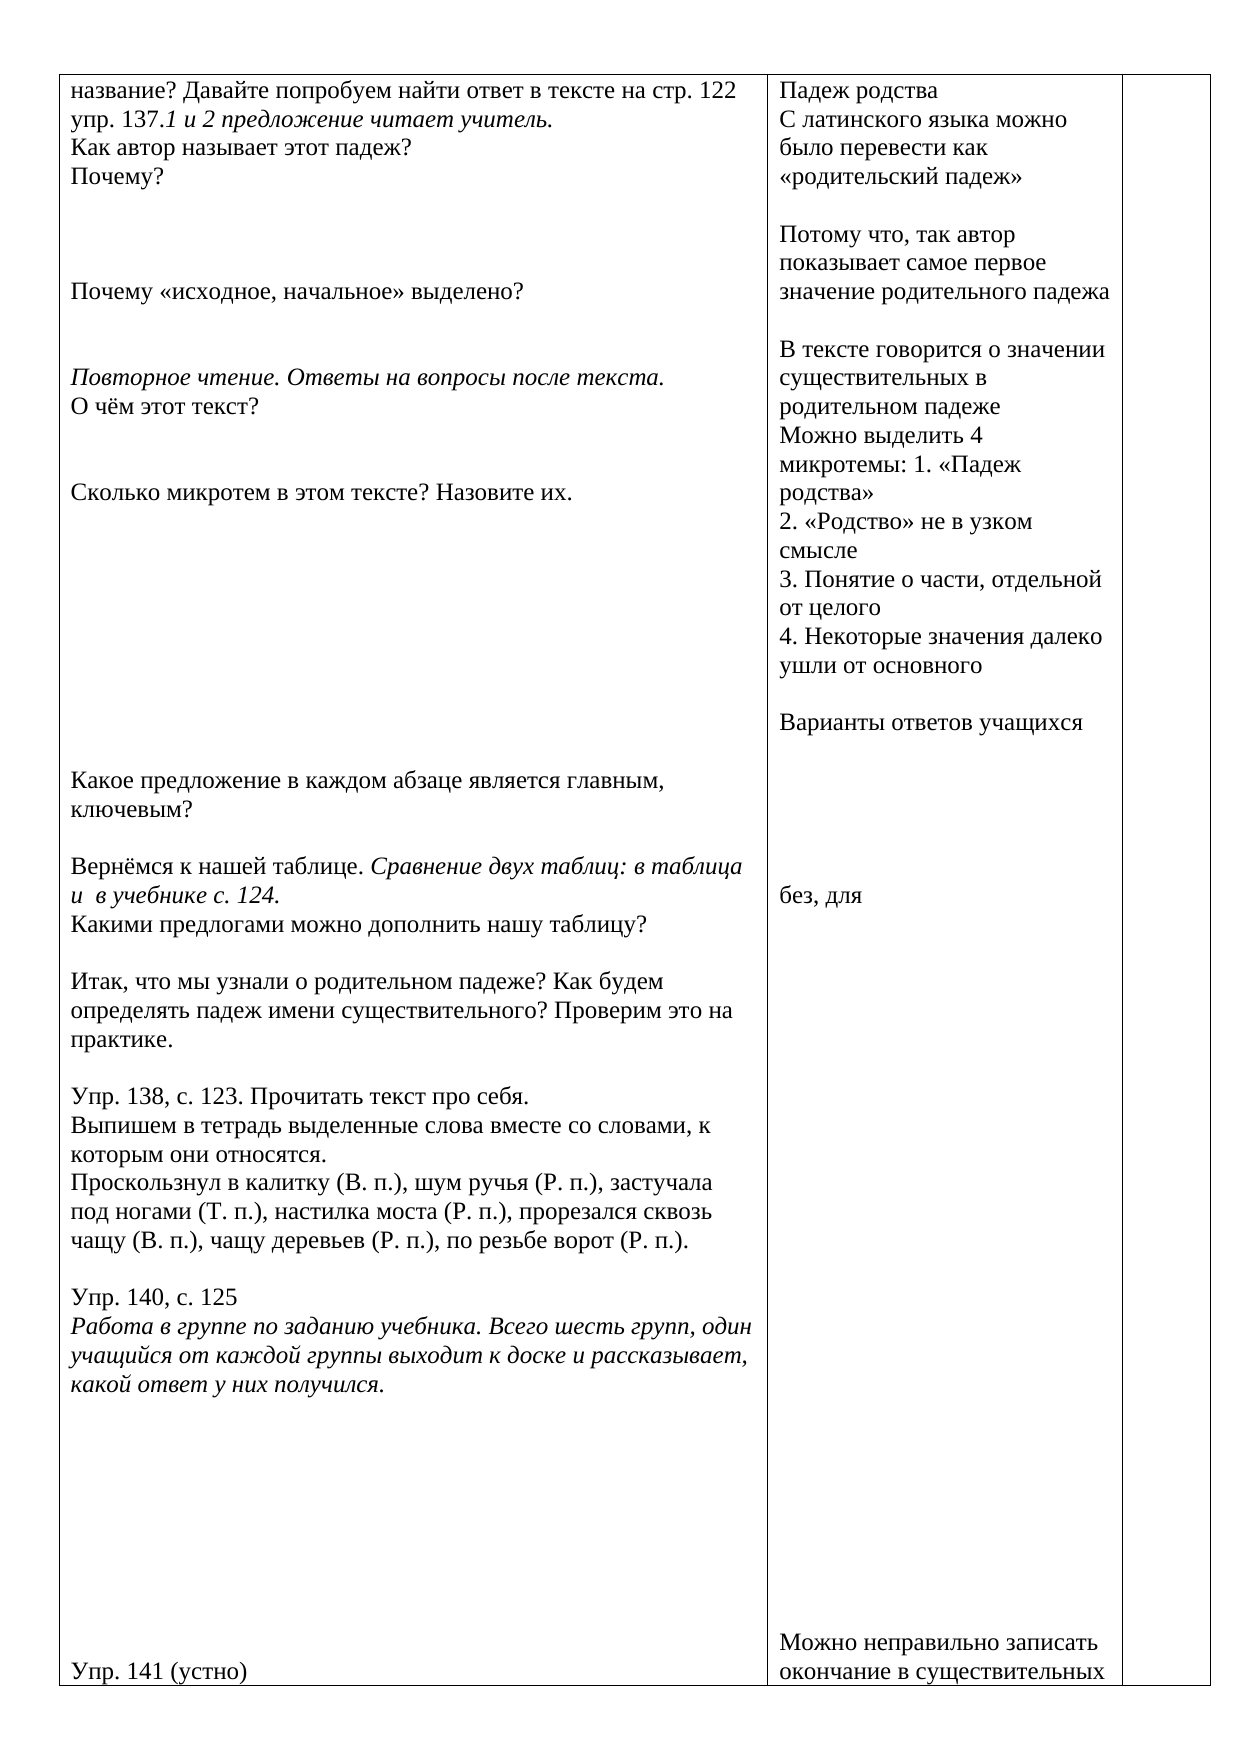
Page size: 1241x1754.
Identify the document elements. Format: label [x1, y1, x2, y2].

table_cell [60, 75, 767, 1685]
table_cell [768, 75, 1122, 1685]
table_cell [1123, 75, 1210, 1685]
